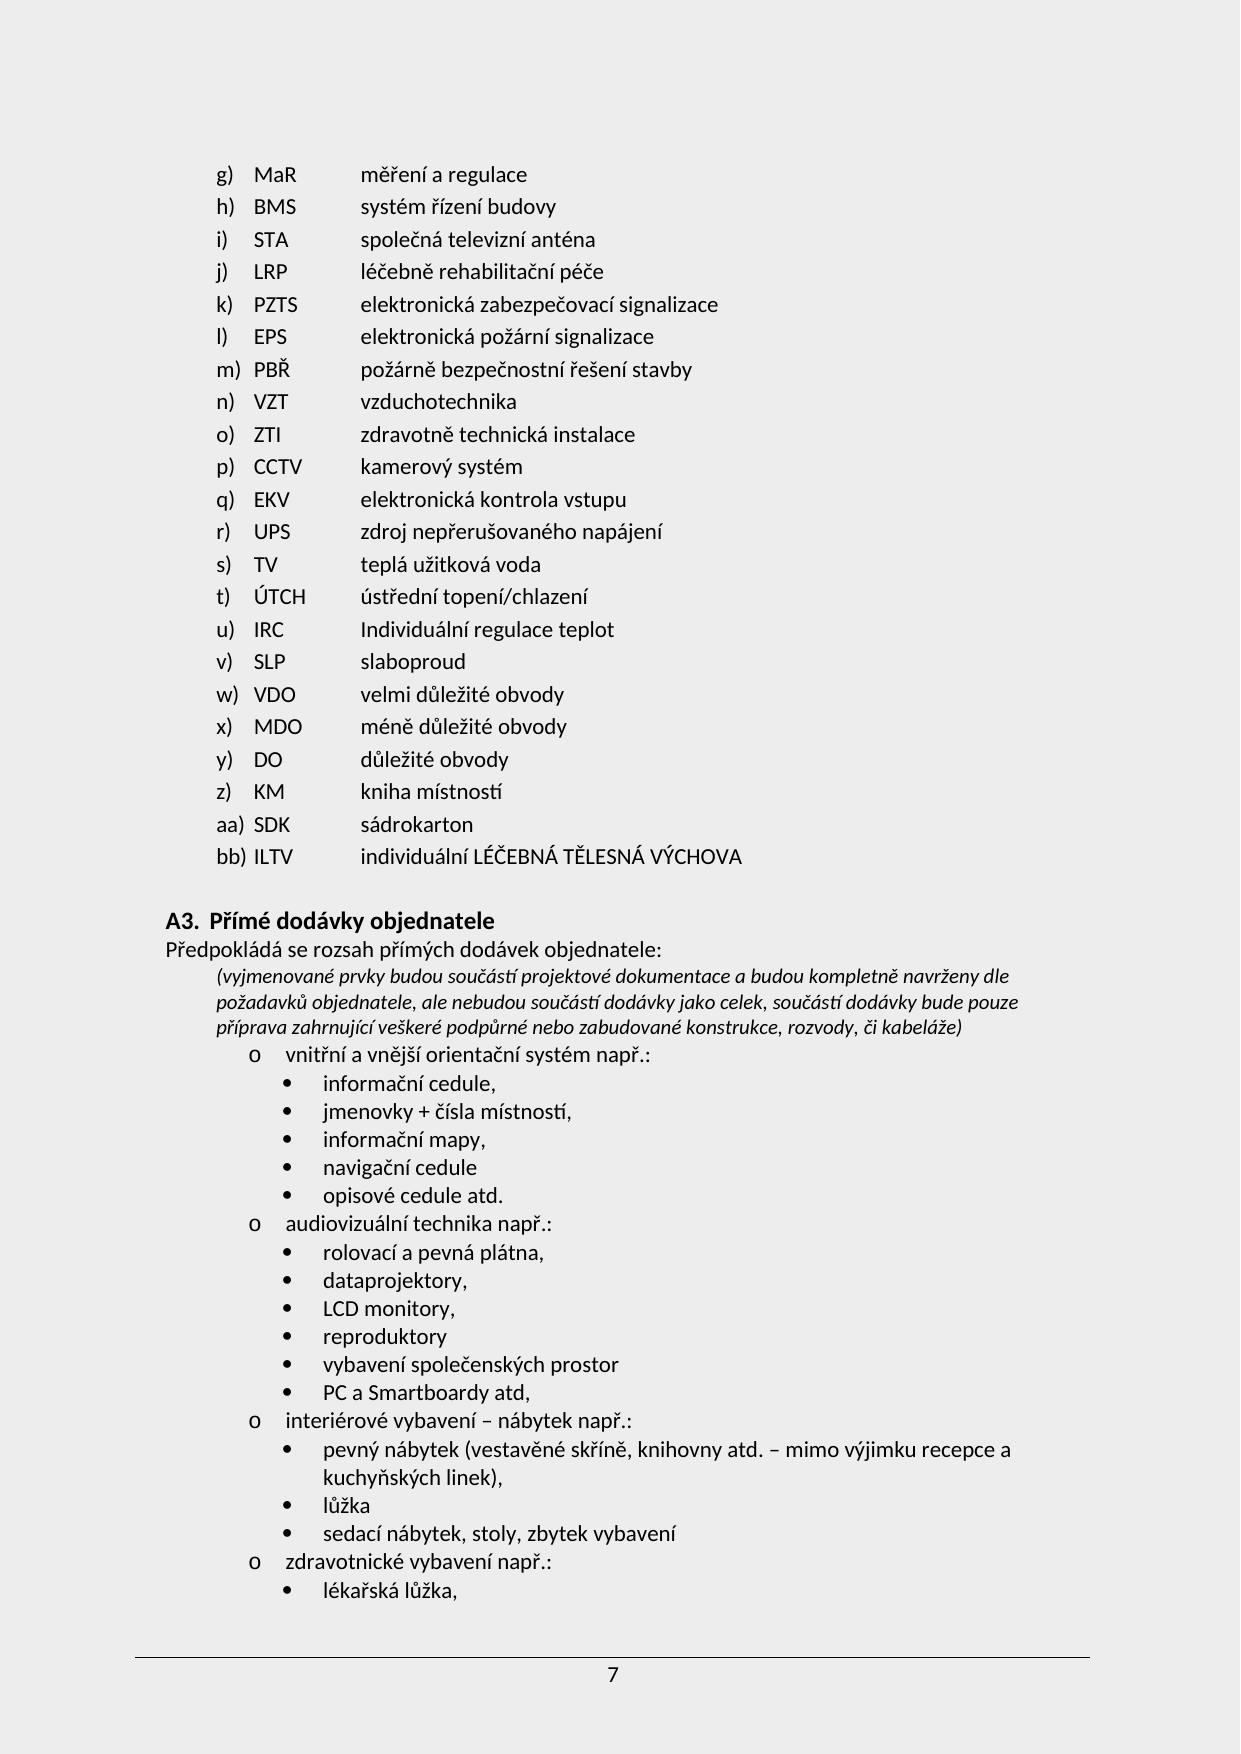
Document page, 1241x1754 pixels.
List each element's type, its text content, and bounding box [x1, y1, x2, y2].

list ZTI zdravotně technická instalace [216, 420, 1090, 448]
list MaR měření a regulace [216, 160, 1090, 188]
list vnitřní a vnější orientační systém např.: [248, 1040, 1090, 1069]
list opisové cedule atd. [283, 1181, 1090, 1209]
list KM kniha místností [216, 777, 1090, 805]
list ÚTCH ústřední topení/chlazení [216, 582, 1090, 610]
list STA společná televizní anténa [216, 225, 1090, 253]
list interiérové vybavení – nábytek např.: [248, 1406, 1090, 1435]
list informační mapy, [283, 1125, 1090, 1153]
list informační cedule, [283, 1069, 1090, 1097]
list IRC Individuální regulace teplot [216, 615, 1090, 643]
list reproduktory [283, 1322, 1090, 1350]
list PBŘ požárně bezpečnostní řešení stavby [216, 355, 1090, 383]
list TV teplá užitková voda [216, 550, 1090, 578]
list zdravotnické vybavení např.: [248, 1547, 1090, 1577]
text (vyjmenované prvky budou součástí projektové dokumentace a budou kompletně navrženy dle požadavků objednatele, ale nebudou součástí dodávky jako celek, součástí dodávky bude pouze příprava zahrnující veškeré podpůrné nebo zabudované konstrukce, rozvody, či kabeláže) [216, 963, 1090, 1040]
list pevný nábytek (vestavěné skříně, knihovny atd. – mimo výjimku recepce a kuchyňských linek), [283, 1435, 1090, 1491]
list audiovizuální technika např.: [248, 1209, 1090, 1238]
list LRP léčebně rehabilitační péče [216, 257, 1090, 285]
list EKV elektronická kontrola vstupu [216, 485, 1090, 513]
list SLP slaboproud [216, 647, 1090, 675]
list navigační cedule [283, 1153, 1090, 1181]
list EPS elektronická požární signalizace [216, 322, 1090, 350]
list sedací nábytek, stoly, zbytek vybavení [283, 1519, 1090, 1547]
list dataprojektory, [283, 1266, 1090, 1294]
list BMS systém řízení budovy [216, 192, 1090, 220]
list vybavení společenských prostor [283, 1350, 1090, 1378]
list rolovací a pevná plátna, [283, 1238, 1090, 1266]
list VDO velmi důležité obvody [216, 680, 1090, 708]
list PZTS elektronická zabezpečovací signalizace [216, 290, 1090, 318]
list DO důležité obvody [216, 745, 1090, 773]
list VZT vzduchotechnika [216, 387, 1090, 415]
list lékařská lůžka, [283, 1577, 1090, 1605]
list PC a Smartboardy atd, [283, 1378, 1090, 1406]
list SDK sádrokarton [216, 810, 1090, 838]
list LCD monitory, [283, 1294, 1090, 1322]
list lůžka [283, 1491, 1090, 1519]
list ILTV individuální LÉČEBNÁ TĚLESNÁ VÝCHOVA [216, 842, 1090, 870]
list MDO méně důležité obvody [216, 712, 1090, 740]
subtitle A3. Přímé dodávky objednatele [165, 905, 1090, 935]
list CCTV kamerový systém [216, 452, 1090, 480]
text Předpokládá se rozsah přímých dodávek objednatele: [165, 935, 1090, 963]
list UPS zdroj nepřerušovaného napájení [216, 517, 1090, 545]
list jmenovky + čísla místností, [283, 1097, 1090, 1125]
